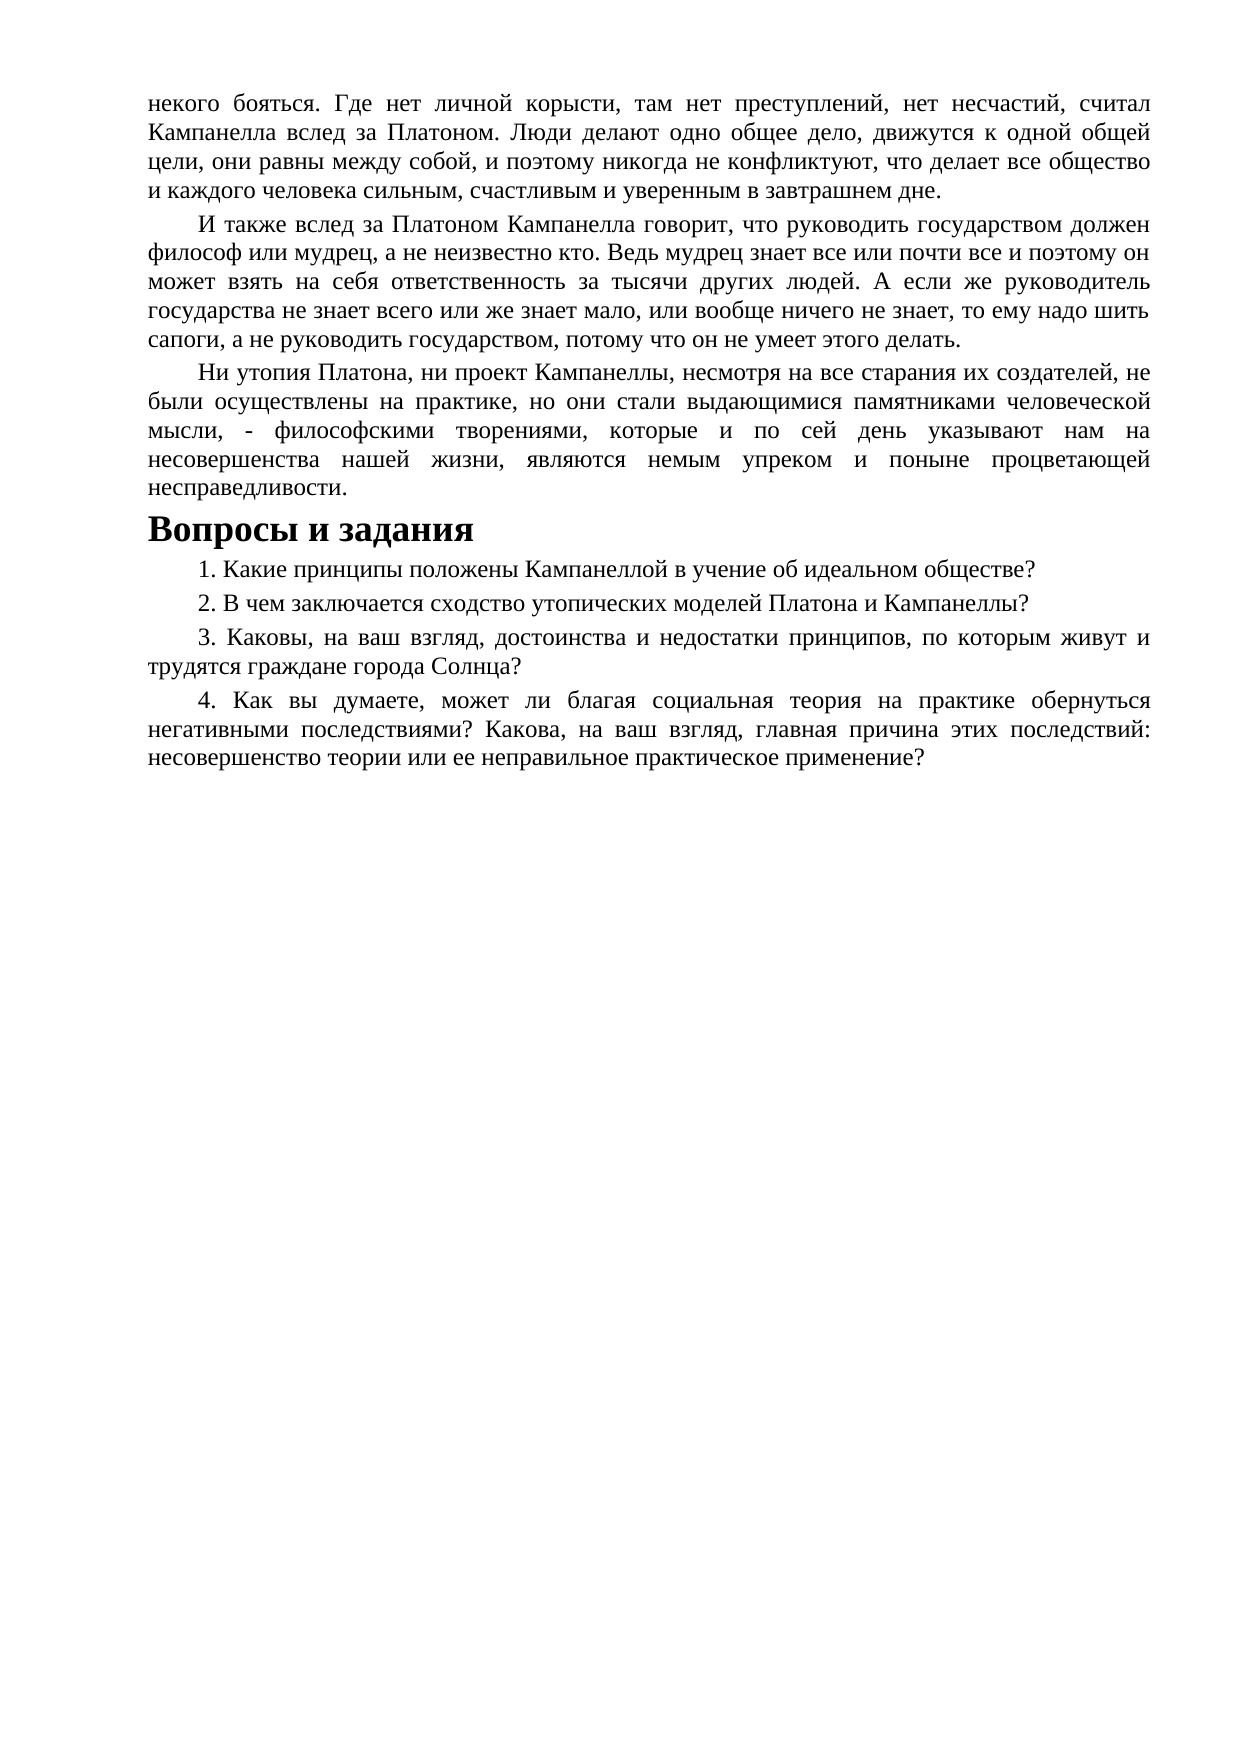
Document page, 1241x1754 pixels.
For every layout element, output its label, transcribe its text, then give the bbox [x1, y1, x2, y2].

text 1. Какие принципы положены Кампанеллой в учение об идеальном обществе? [148, 554, 1152, 583]
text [148, 88, 1152, 203]
text 4. Как вы думаете, может ли благая социальная теория на практике обернуться негативными последствиями? Какова, на ваш взгляд, главная причина этих последствий: несовершенство теории или ее неправильное практическое применение? [148, 685, 1152, 771]
text 2. В чем заключается сходство утопических моделей Платона и Кампанеллы? [148, 588, 1152, 617]
text Ни утопия Платона, ни проект Кампанеллы, несмотря на все старания их создателей, не были осуществлены на практике, но они стали выдающимися памятниками человеческой мысли, - философскими творениями, которые и по сей день указывают нам на несовершенства нашей жизни, являются немым упреком и поныне процветающей несправедливости. [148, 357, 1152, 501]
subtitle Вопросы и задания [148, 506, 1152, 549]
text И также вслед за Платоном Кампанелла говорит, что руководить государством должен философ или мудрец, а не неизвестно кто. Ведь мудрец знает все или почти все и поэтому он может взять на себя ответственность за тысячи других людей. А если же руководитель государства не знает всего или же знает мало, или вообще ничего не знает, то ему надо шить сапоги, а не руководить государством, потому что он не умеет этого делать. [148, 209, 1152, 352]
text 3. Каковы, на ваш взгляд, достоинства и недостатки принципов, по которым живут и трудятся граждане города Солнца? [148, 622, 1152, 680]
